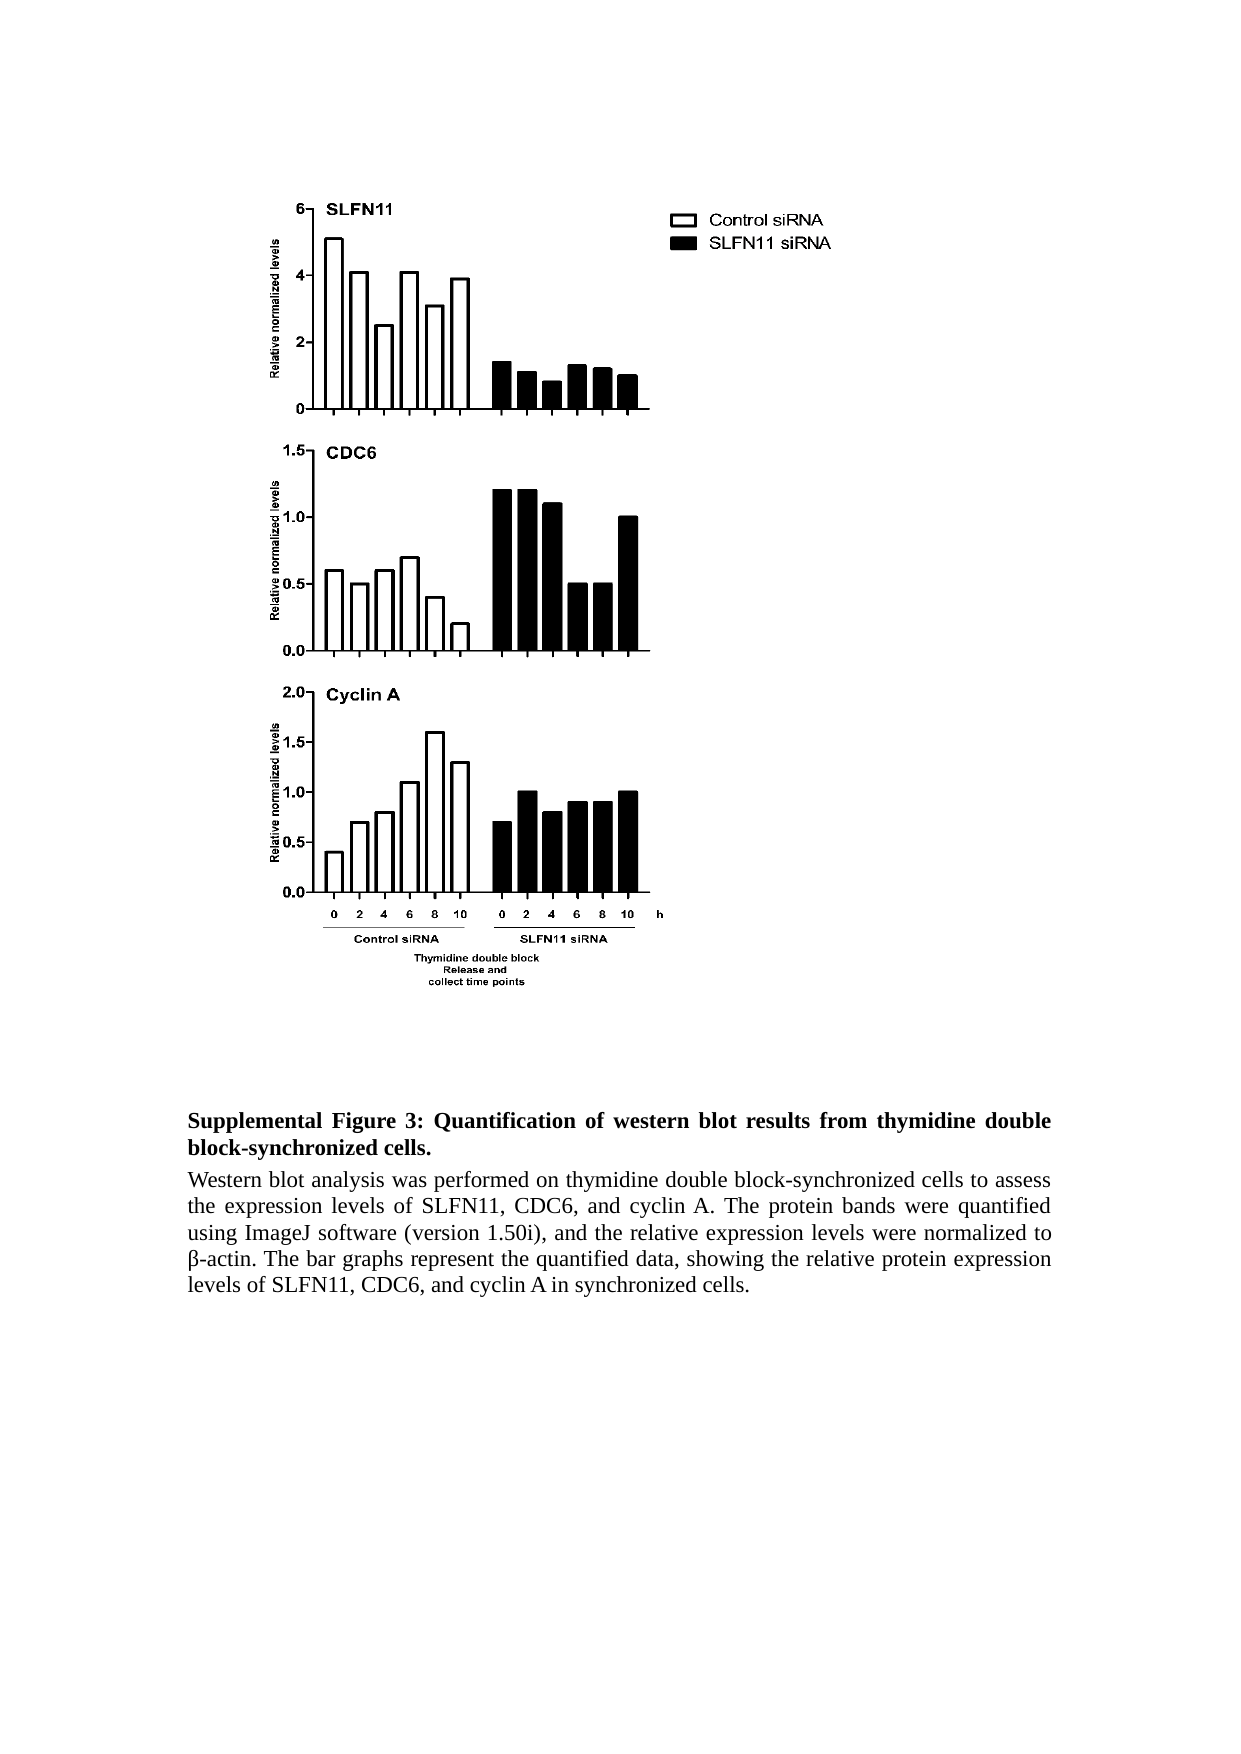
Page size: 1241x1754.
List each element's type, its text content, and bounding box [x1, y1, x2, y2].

picture [221, 150, 1019, 1101]
text Supplemental Figure 3: Quantification of western blot results from thymidine double block-synchronized cells. [187, 1107, 1053, 1160]
text Western blot analysis was performed on thymidine double block-synchronized cells to assess the expression levels of SLFN11, CDC6, and cyclin A. The protein bands were quantified using ImageJ software (version 1.50i), and the relative expression levels were normalized to β-actin. The bar graphs represent the quantified data, showing the relative protein expression levels of SLFN11, CDC6, and cyclin A in synchronized cells. [187, 1166, 1053, 1298]
